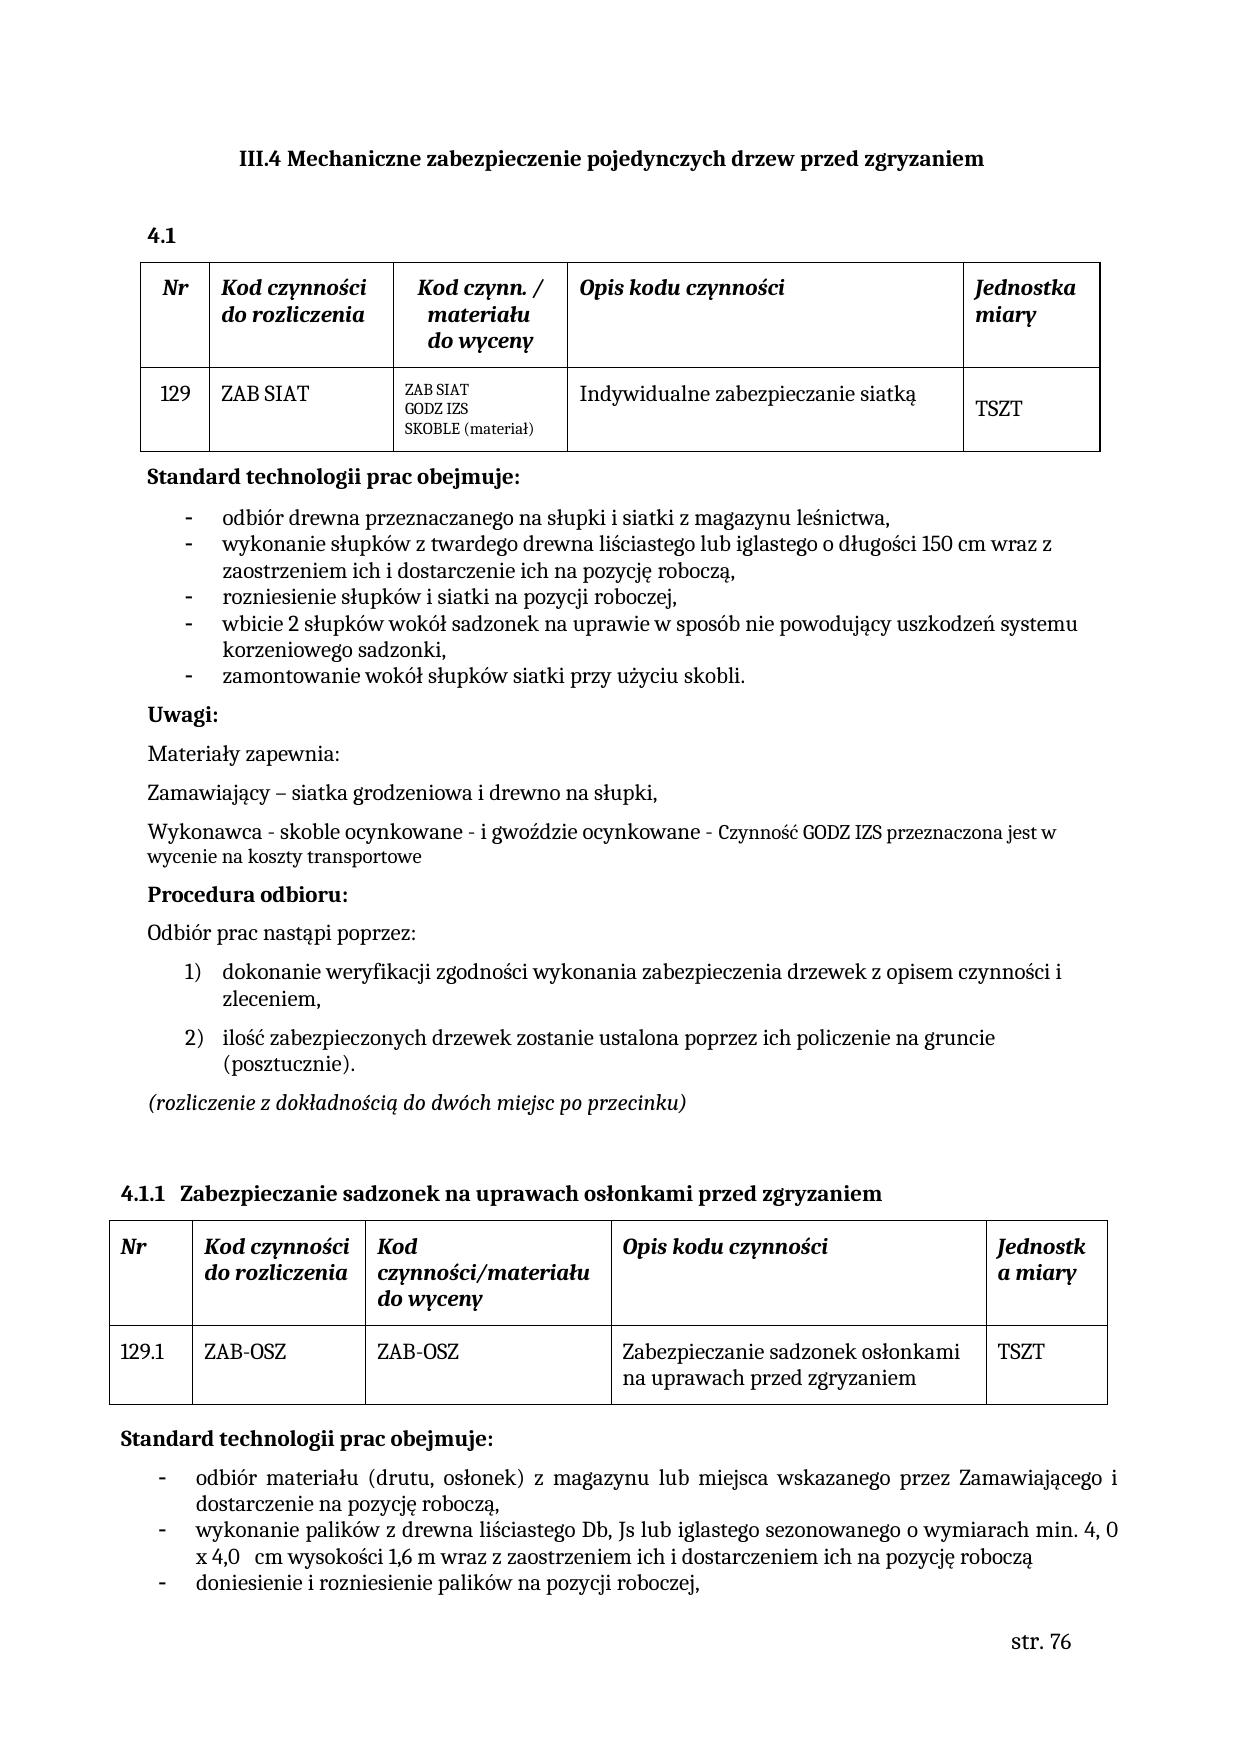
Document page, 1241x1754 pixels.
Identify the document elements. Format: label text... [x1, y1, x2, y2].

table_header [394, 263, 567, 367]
text Standard technologii prac obejmuje: [121, 1426, 1119, 1452]
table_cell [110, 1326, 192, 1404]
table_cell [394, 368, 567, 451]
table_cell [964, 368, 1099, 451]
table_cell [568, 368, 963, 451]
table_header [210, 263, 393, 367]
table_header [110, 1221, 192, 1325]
text Zamawiający – siatka grodzeniowa i drewno na słupki, [147, 779, 1119, 806]
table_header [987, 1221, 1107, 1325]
list wbicie 2 słupków wokół sadzonek na uprawie w sposób nie powodujący uszkodzeń systemu korzeniowego sadzonki, [185, 610, 1092, 663]
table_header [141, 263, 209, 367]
text (rozliczenie z dokładnością do dwóch miejsc po przecinku) [147, 1089, 1119, 1116]
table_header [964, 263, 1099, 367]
text 4.1 [147, 223, 1119, 249]
text Materiały zapewnia: [147, 741, 1119, 767]
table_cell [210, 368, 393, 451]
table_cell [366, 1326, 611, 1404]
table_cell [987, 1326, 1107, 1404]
list wykonanie palików z drewna liściastego Db, Js lub iglastego sezonowanego o wymiarach min. 4, 0 x 4,0 cm wysokości 1,6 m wraz z zaostrzeniem ich i dostarczeniem ich na pozycję roboczą [158, 1517, 1119, 1570]
subtitle Procedura odbioru: [147, 881, 1119, 908]
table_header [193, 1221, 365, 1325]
subtitle Uwagi: [147, 702, 1119, 728]
list wykonanie słupków z twardego drewna liściastego lub iglastego o długości 150 cm wraz z zaostrzeniem ich i dostarczenie ich na pozycję roboczą, [185, 531, 1092, 584]
text Wykonawca - skoble ocynkowane - i gwoździe ocynkowane - Czynność GODZ IZS przeznaczona jest w wycenie na koszty transportowe [147, 818, 1119, 869]
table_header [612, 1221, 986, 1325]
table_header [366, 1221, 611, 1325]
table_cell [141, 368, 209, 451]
list rozniesienie słupków i siatki na pozycji roboczej, [185, 584, 1119, 610]
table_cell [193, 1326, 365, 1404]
list odbiór materiału (drutu, osłonek) z magazynu lub miejsca wskazanego przez Zamawiającego i dostarczenie na pozycję roboczą, [158, 1464, 1119, 1517]
list doniesienie i rozniesienie palików na pozycji roboczej, [158, 1570, 1119, 1596]
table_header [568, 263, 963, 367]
text Standard technologii prac obejmuje: [147, 464, 1119, 490]
list odbiór drewna przeznaczanego na słupki i siatki z magazynu leśnictwa, [185, 503, 1119, 531]
text Odbiór prac nastąpi poprzez: [147, 920, 1119, 946]
list zamontowanie wokół słupków siatki przy użyciu skobli. [185, 663, 1119, 689]
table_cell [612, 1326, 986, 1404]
text 4.1.1 Zabezpieczanie sadzonek na uprawach osłonkami przed zgryzaniem [121, 1181, 1119, 1207]
list dokonanie weryfikacji zgodności wykonania zabezpieczenia drzewek z opisem czynności i zleceniem, [185, 959, 1093, 1012]
subtitle Mechaniczne zabezpieczenie pojedynczych drzew przed zgryzaniem [239, 146, 1119, 172]
list ilość zabezpieczonych drzewek zostanie ustalona poprzez ich policzenie na gruncie (posztucznie). [185, 1024, 1093, 1077]
